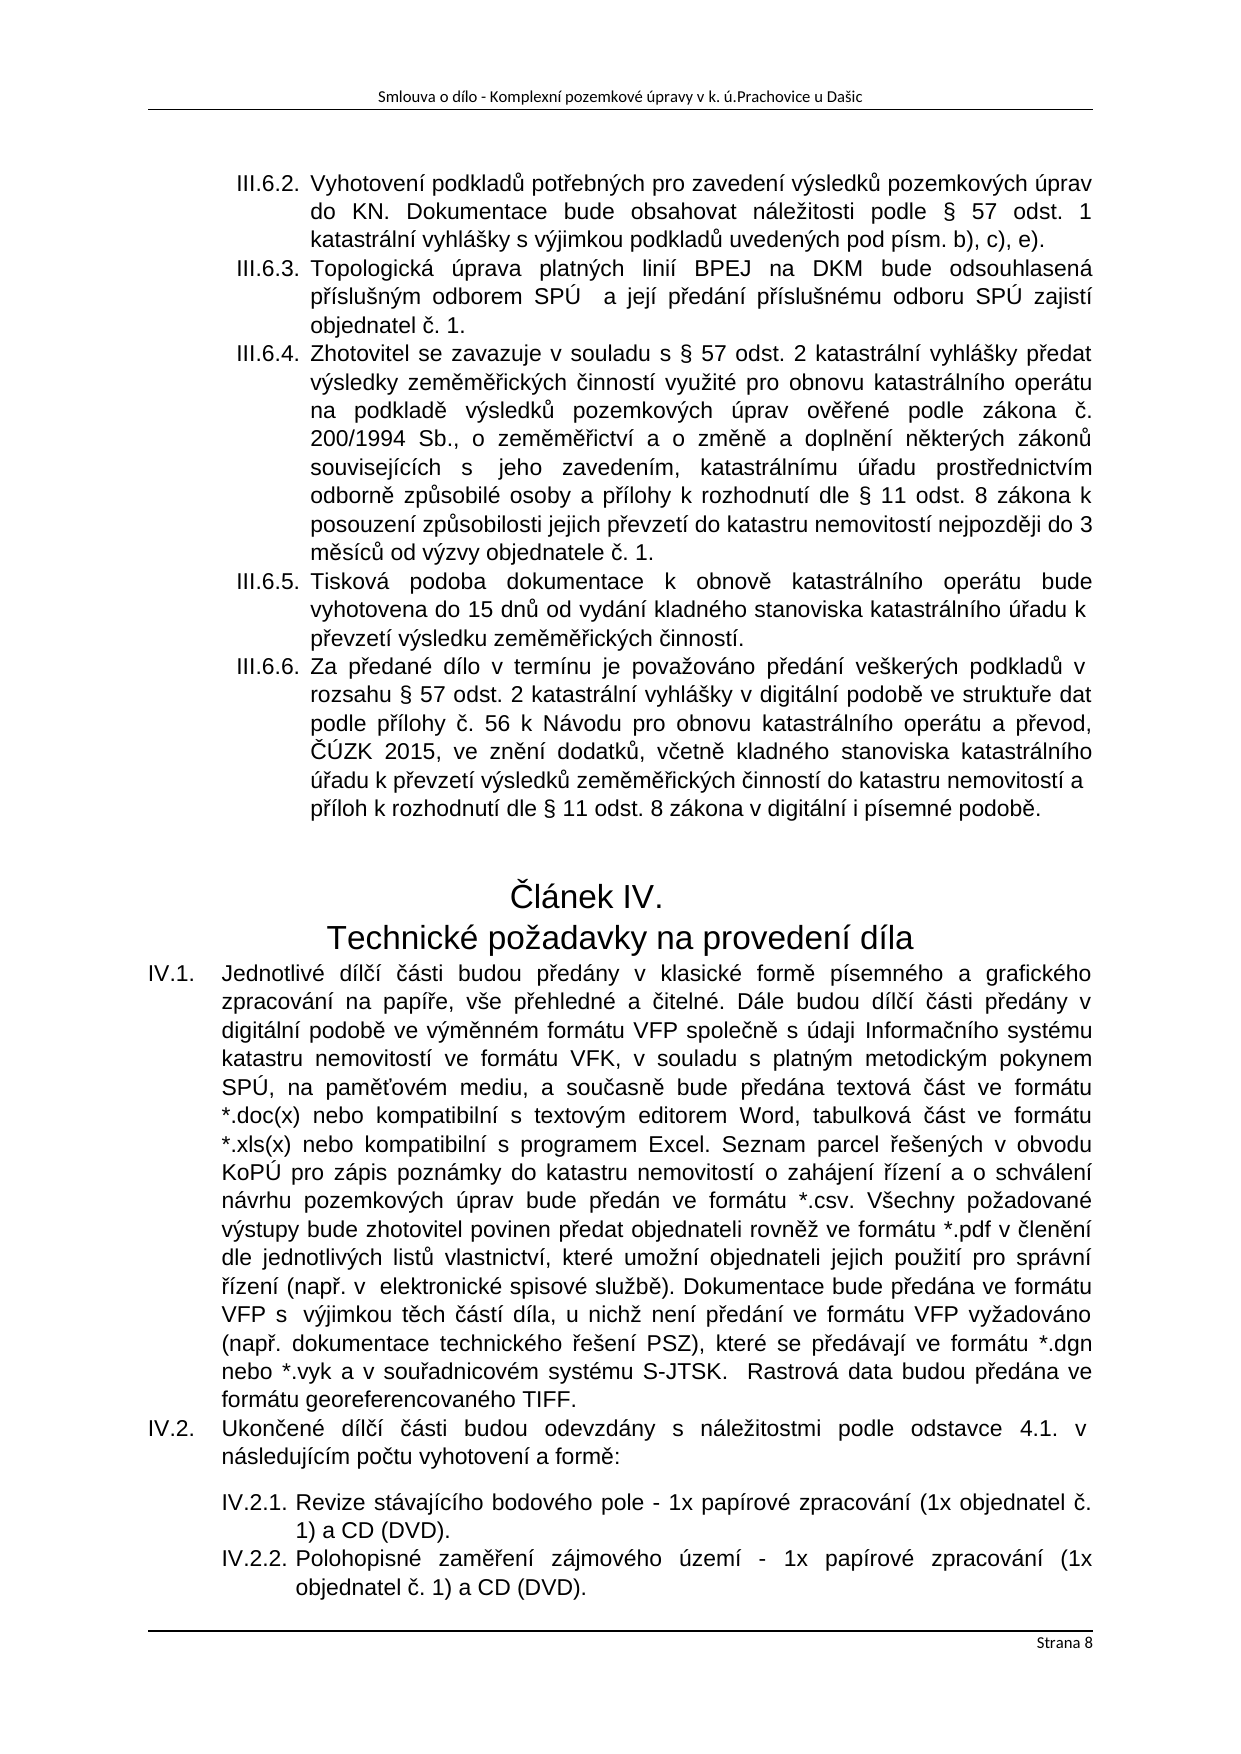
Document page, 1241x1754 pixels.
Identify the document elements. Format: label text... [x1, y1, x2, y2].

list Jednotlivé dílčí části budou předány v klasické formě písemného a grafického zpracování na papíře, vše přehledné a čitelné. Dále budou dílčí části předány v digitální podobě ve výměnném formátu VFP společně s údaji Informačního systému katastru nemovitostí ve formátu VFK, v souladu s platným metodickým pokynem SPÚ, na paměťovém mediu, a současně bude předána textová část ve formátu *.doc(x) nebo kompatibilní s textovým editorem Word, tabulková část ve formátu *.xls(x) nebo kompatibilní s programem Excel. Seznam parcel řešených v obvodu KoPÚ pro zápis poznámky do katastru nemovitostí o zahájení řízení a o schválení návrhu pozemkových úprav bude předán ve formátu *.csv. Všechny požadované výstupy bude zhotovitel povinen předat objednateli rovněž ve formátu *.pdf v členění dle jednotlivých listů vlastnictví, které umožní objednateli jejich použití pro správní řízení (např. v elektronické spisové službě). Dokumentace bude předána ve formátu VFP s výjimkou těch částí díla, u nichž není předání ve formátu VFP vyžadováno (např. dokumentace technického řešení PSZ), které se předávají ve formátu *.dgn nebo *.vyk a v souřadnicovém systému S-JTSK. Rastrová data budou předána ve formátu georeferencovaného TIFF. [148, 960, 1093, 1413]
text Polohopisné zaměření zájmového území - 1x papírové zpracování (1x objednatel č. 1) a CD (DVD). [221, 1545, 1093, 1600]
text Za předané dílo v termínu je považováno předání veškerých podkladů v rozsahu § 57 odst. 2 katastrální vyhlášky v digitální podobě ve struktuře dat podle přílohy č. 56 k Návodu pro obnovu katastrálního operátu a převod, ČÚZK 2015, ve znění dodatků, včetně kladného stanoviska katastrálního úřadu k převzetí výsledků zeměměřických činností do katastru nemovitostí a příloh k rozhodnutí dle § 11 odst. 8 zákona v digitální i písemné podobě. [236, 653, 1093, 821]
subtitle Technické požadavky na provedení díla [148, 877, 1093, 957]
text Topologická úprava platných linií BPEJ na DKM bude odsouhlasená příslušným odborem SPÚ a její předání příslušnému odboru SPÚ zajistí objednatel č. 1. [236, 255, 1093, 338]
list Ukončené dílčí části budou odevzdány s náležitostmi podle odstavce 4.1. v následujícím počtu vyhotovení a formě: [148, 1415, 1093, 1470]
text Zhotovitel se zavazuje v souladu s § 57 odst. 2 katastrální vyhlášky předat výsledky zeměměřických činností využité pro obnovu katastrálního operátu na podkladě výsledků pozemkových úprav ověřené podle zákona č. 200/1994 Sb., o zeměměřictví a o změně a doplnění některých zákonů souvisejících s jeho zavedením, katastrálnímu úřadu prostřednictvím odborně způsobilé osoby a přílohy k rozhodnutí dle § 11 odst. 8 zákona k posouzení způsobilosti jejich převzetí do katastru nemovitostí nejpozději do 3 měsíců od výzvy objednatele č. 1. [236, 340, 1093, 566]
text Vyhotovení podkladů potřebných pro zavedení výsledků pozemkových úprav do KN. Dokumentace bude obsahovat náležitosti podle § 57 odst. 1 katastrální vyhlášky s výjimkou podkladů uvedených pod písm. b), c), e). [236, 169, 1093, 253]
text Revize stávajícího bodového pole - 1x papírové zpracování (1x objednatel č. 1) a CD (DVD). [221, 1488, 1093, 1543]
text Tisková podoba dokumentace k obnově katastrálního operátu bude vyhotovena do 15 dnů od vydání kladného stanoviska katastrálního úřadu k převzetí výsledku zeměměřických činností. [236, 568, 1093, 651]
